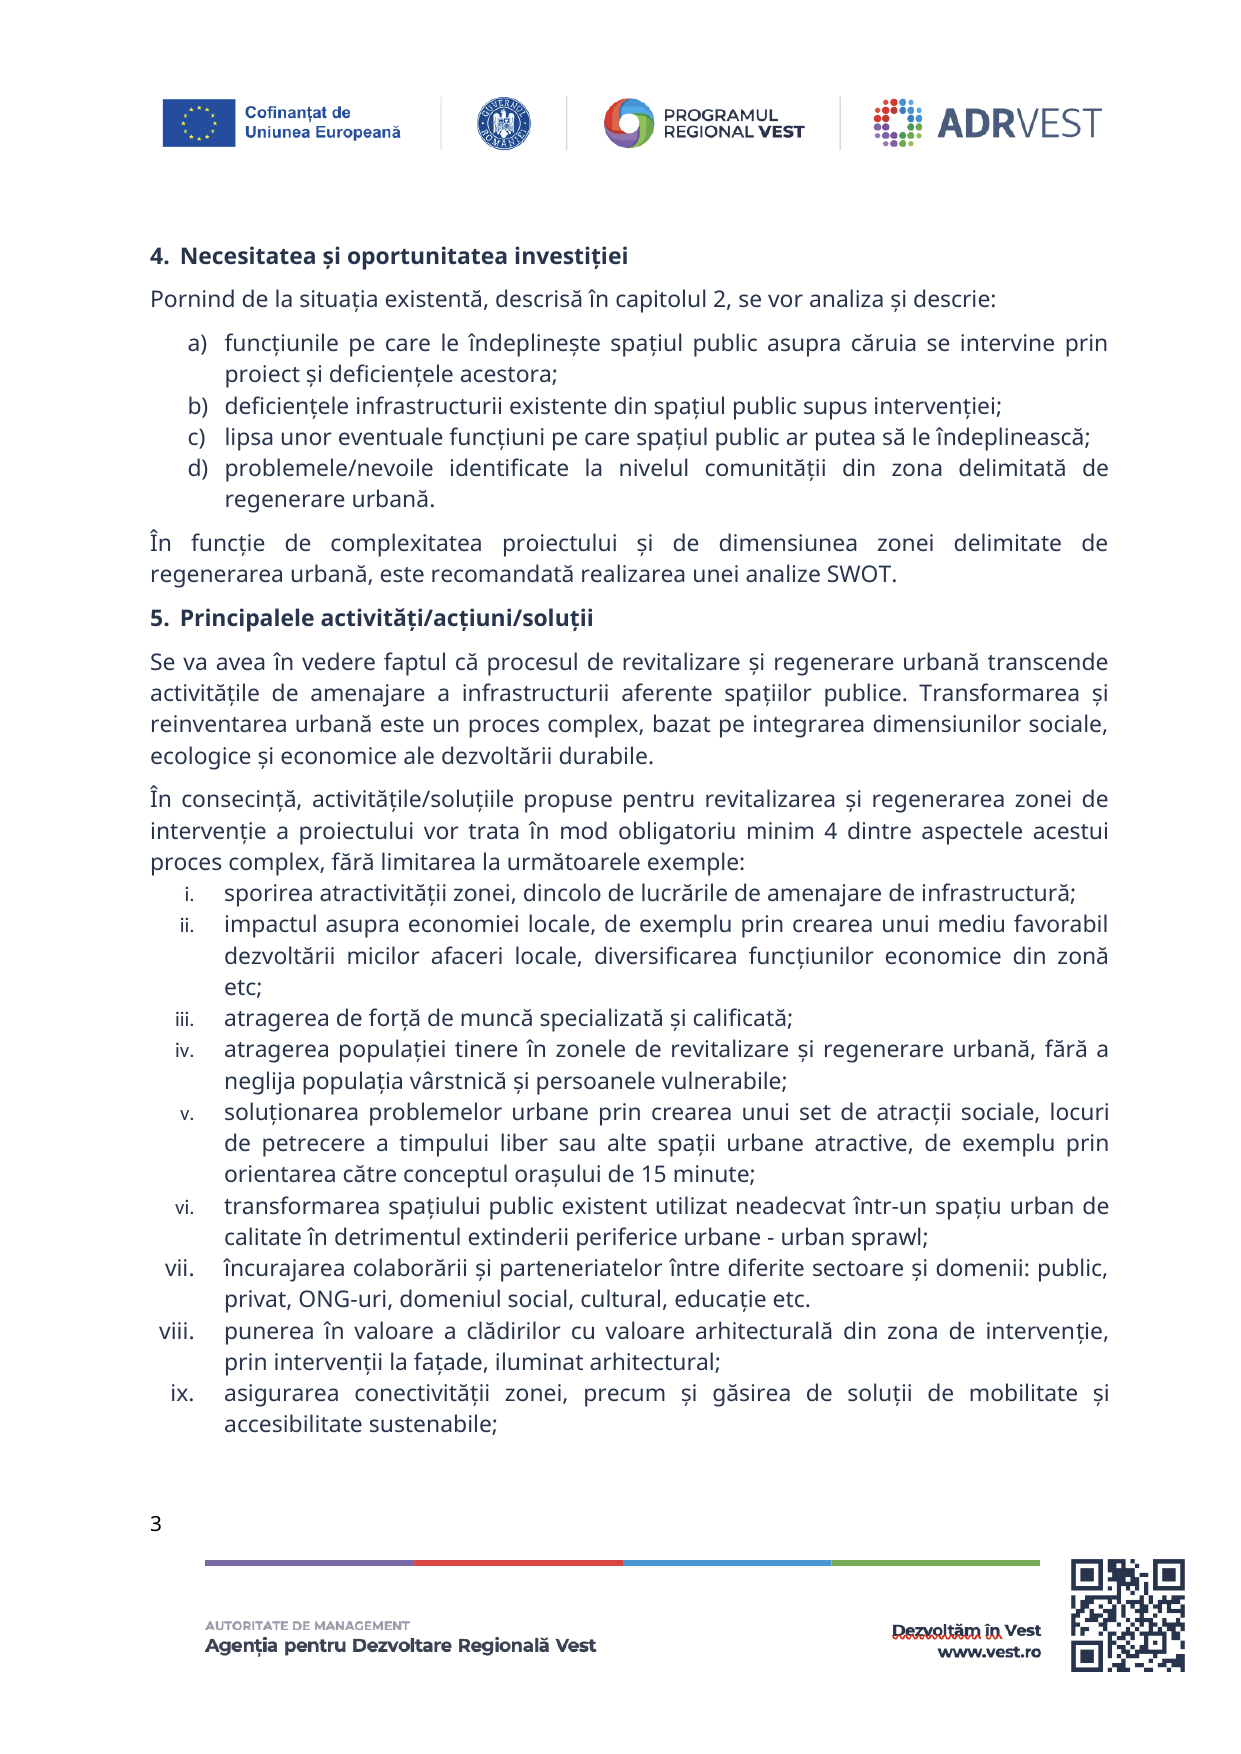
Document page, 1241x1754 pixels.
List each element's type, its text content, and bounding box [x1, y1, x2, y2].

list funcțiunile pe care le îndeplinește spațiul public asupra căruia se intervine prin proiect și deficiențele acestora; [187, 327, 1110, 390]
list soluționarea problemelor urbane prin crearea unui set de atracții sociale, locuri de petrecere a timpului liber sau alte spații urbane atractive, de exemplu prin orientarea către conceptul orașului de 15 minute; [194, 1096, 1110, 1190]
list problemele/nevoile identificate la nivelul comunității din zona delimitată de regenerare urbană. [187, 452, 1110, 515]
list asigurarea conectivității zonei, precum și găsirea de soluții de mobilitate și accesibilitate sustenabile; [194, 1377, 1110, 1440]
list transformarea spațiului public existent utilizat neadecvat într-un spațiu urban de calitate în detrimentul extinderii periferice urbane - urban sprawl; [194, 1190, 1110, 1252]
list Necesitatea şi oportunitatea investiției [150, 240, 1110, 271]
list lipsa unor eventuale funcțiuni pe care spațiul public ar putea să le îndeplinească; [187, 421, 1110, 452]
list atragerea populației tinere în zonele de revitalizare și regenerare urbană, fără a neglija populația vârstnică și persoanele vulnerabile; [194, 1033, 1110, 1096]
text Se va avea în vedere faptul că procesul de revitalizare și regenerare urbană transcende activitățile de amenajare a infrastructurii aferente spațiilor publice. Transformarea și reinventarea urbană este un proces complex, bazat pe integrarea dimensiunilor sociale, ecologice și economice ale dezvoltării durabile. [150, 646, 1110, 771]
text Pornind de la situația existentă, descrisă în capitolul 2, se vor analiza și descrie: [150, 283, 1110, 315]
picture [187, 1550, 1053, 1672]
list încurajarea colaborării și parteneriatelor între diferite sectoare și domenii: public, privat, ONG-uri, domeniul social, cultural, educație etc. [194, 1252, 1110, 1315]
list deficiențele infrastructurii existente din spațiul public supus intervenției; [187, 390, 1110, 421]
picture [150, 86, 1110, 155]
list Principalele activități/acțiuni/soluții [150, 602, 1110, 633]
list punerea în valoare a clădirilor cu valoare arhitecturală din zona de intervenție, prin intervenții la fațade, iluminat arhitectural; [194, 1315, 1110, 1377]
text În funcție de complexitatea proiectului și de dimensiunea zonei delimitate de regenerarea urbană, este recomandată realizarea unei analize SWOT. [150, 527, 1110, 590]
list sporirea atractivității zonei, dincolo de lucrările de amenajare de infrastructură; [194, 877, 1110, 908]
list impactul asupra economiei locale, de exemplu prin crearea unui mediu favorabil dezvoltării micilor afaceri locale, diversificarea funcțiunilor economice din zonă etc; [194, 908, 1110, 1002]
text În consecință, activitățile/soluțiile propuse pentru revitalizarea și regenerarea zonei de intervenție a proiectului vor trata în mod obligatoriu minim 4 dintre aspectele acestui proces complex, fără limitarea la următoarele exemple: [150, 783, 1110, 877]
picture [1062, 1550, 1194, 1681]
list atragerea de forță de muncă specializată și calificată; [194, 1002, 1110, 1033]
